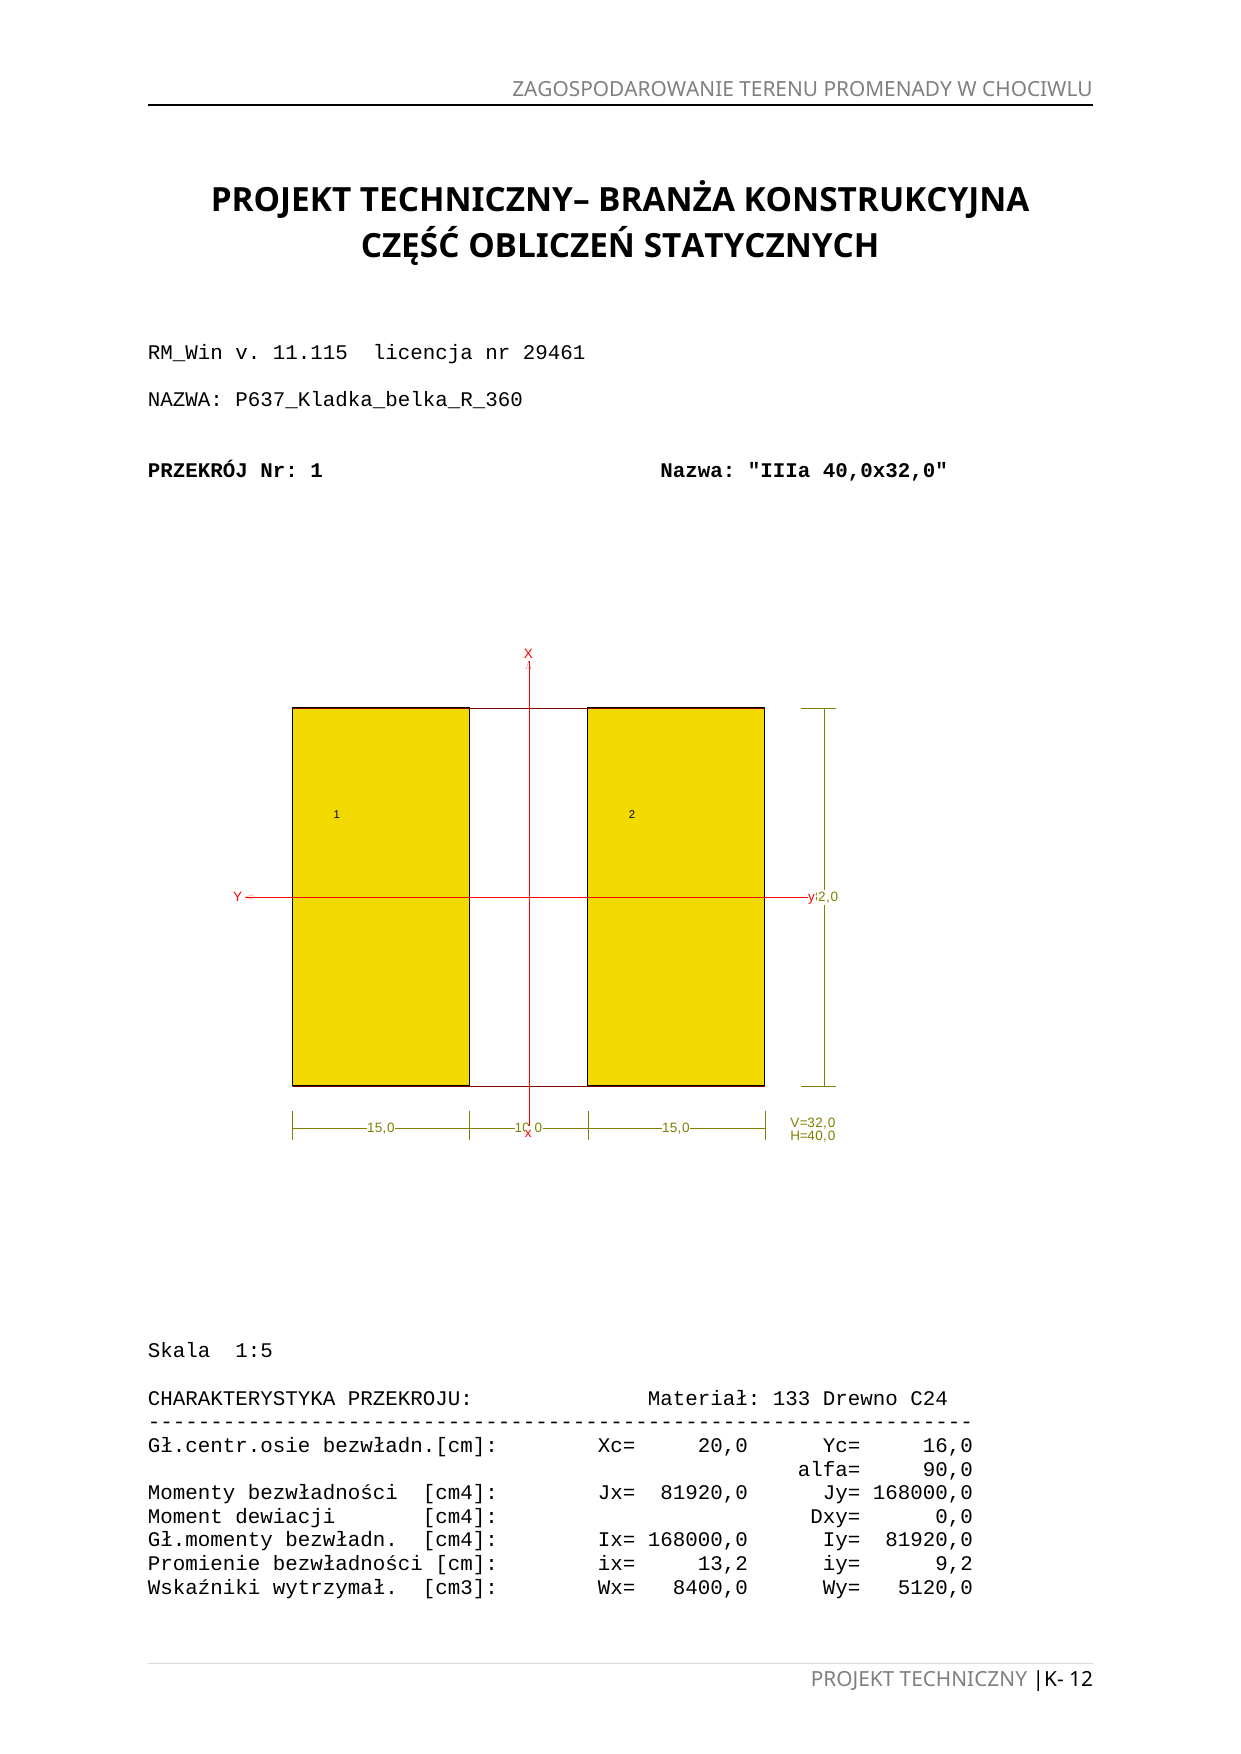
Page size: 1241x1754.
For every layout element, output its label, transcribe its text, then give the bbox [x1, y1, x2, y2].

text NAZWA: P637_Kladka_belka_R_360 [148, 389, 1093, 413]
text alfa= 90,0 [148, 1458, 1093, 1482]
text Gł.centr.osie bezwładn.[cm]: Xc= 20,0 Yc= 16,0 [148, 1435, 1093, 1458]
text RM_Win v. 11.115 licencja nr 29461 [148, 342, 1093, 365]
text Moment dewiacji [cm4]: Dxy= 0,0 [148, 1506, 1093, 1529]
text Skala 1:5 [148, 1340, 1093, 1364]
text PRZEKRÓJ Nr: 1 Nazwa: "IIIa 40,0x32,0" [148, 460, 1093, 484]
text Gł.momenty bezwładn. [cm4]: Ix= 168000,0 Iy= 81920,0 [148, 1529, 1093, 1553]
text CHARAKTERYSTYKA PRZEKROJU: Materiał: 133 Drewno C24 [148, 1388, 1093, 1411]
text Wskaźniki wytrzymał. [cm3]: Wx= 8400,0 Wy= 5120,0 [148, 1577, 1093, 1600]
text Momenty bezwładności [cm4]: Jx= 81920,0 Jy= 168000,0 [148, 1482, 1093, 1506]
subtitle PROJEKT TECHNICZNY– BRANŻA KONSTRUKCYJNA CZĘŚĆ OBLICZEŃ STATYCZNYCH [148, 176, 1093, 267]
text Promienie bezwładności [cm]: ix= 13,2 iy= 9,2 [148, 1553, 1093, 1577]
text ------------------------------------------------------------------ [148, 1411, 1093, 1435]
